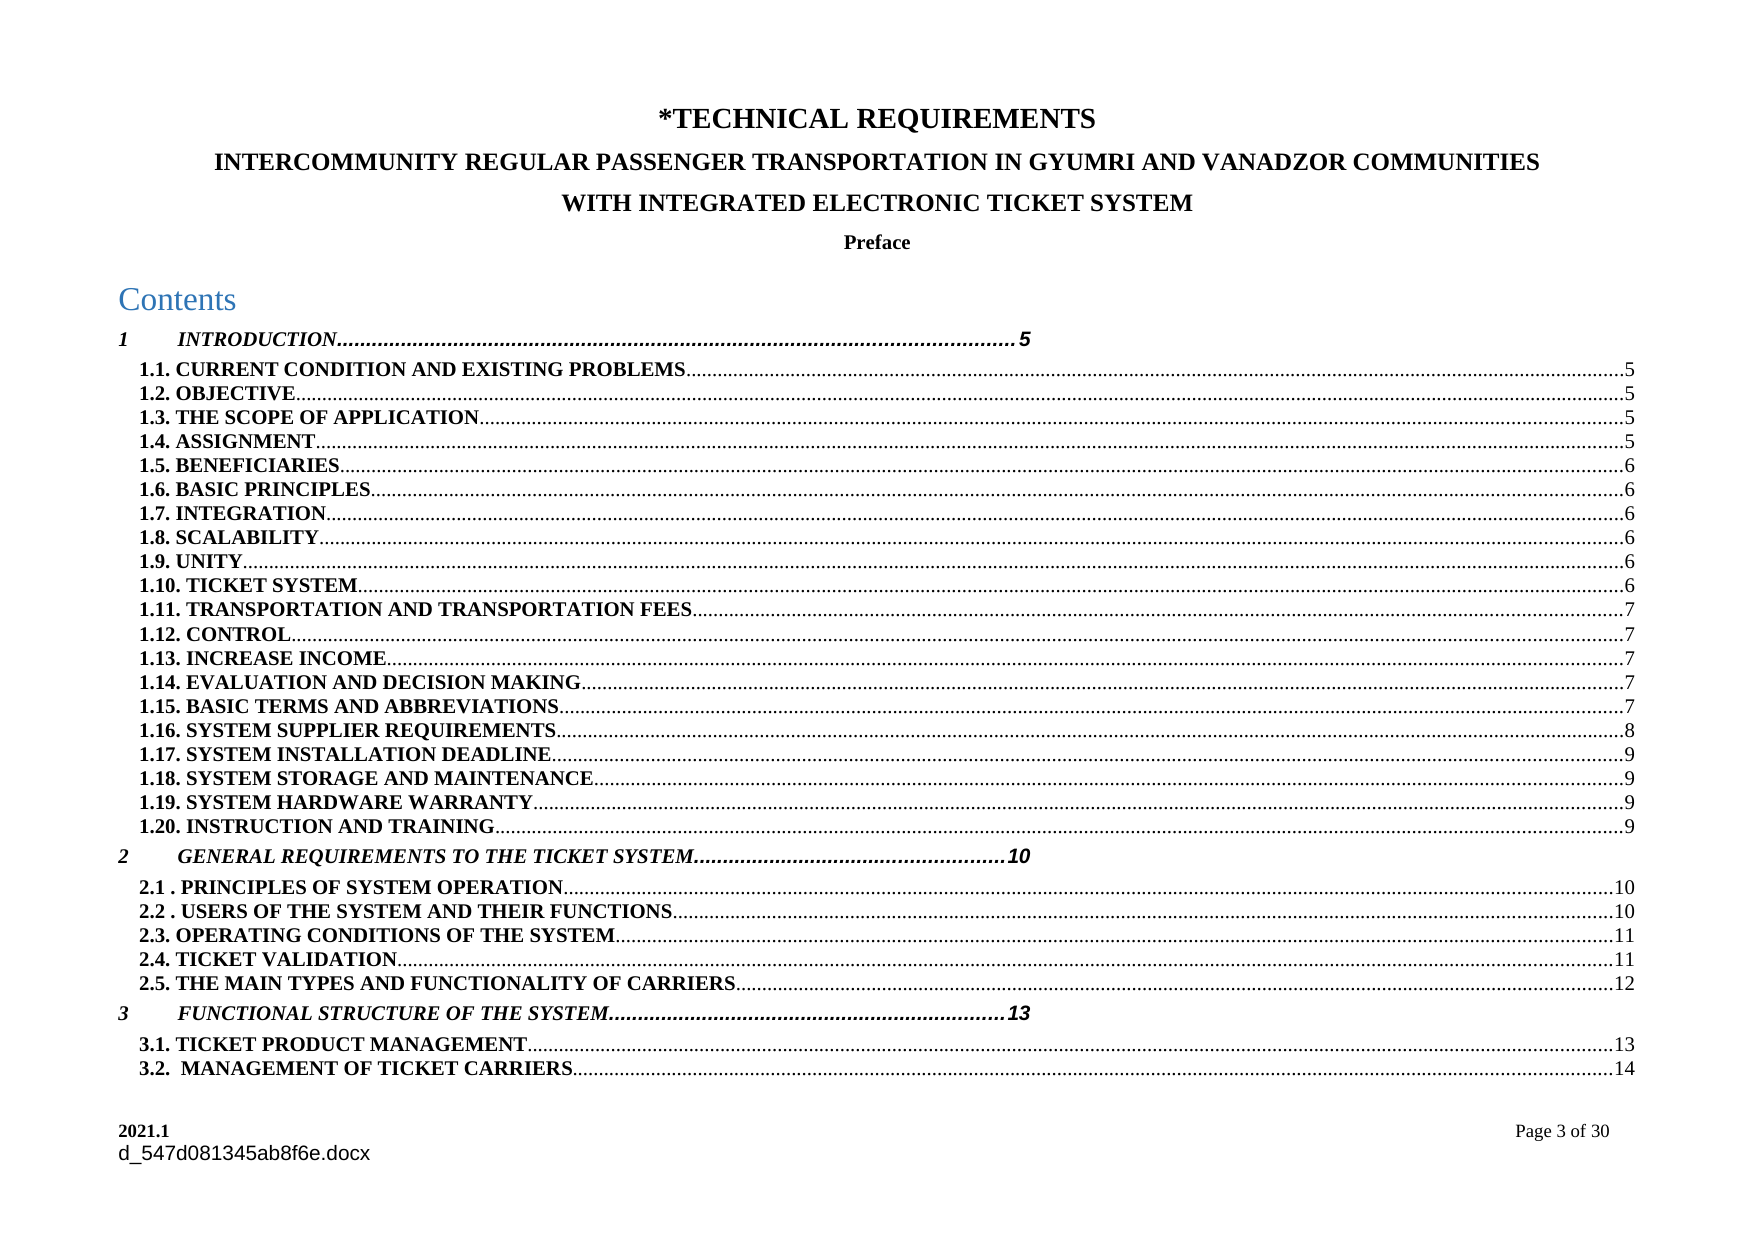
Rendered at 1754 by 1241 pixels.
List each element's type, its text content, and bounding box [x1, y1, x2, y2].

text INTERCOMMUNITY REGULAR PASSENGER TRANSPORTATION IN GYUMRI AND VANADZOR COMMUNITIES [118, 147, 1636, 176]
text *TECHNICAL REQUIREMENTS [118, 101, 1636, 135]
text WITH INTEGRATED ELECTRONIC TICKET SYSTEM [118, 188, 1636, 217]
text Preface [118, 230, 1636, 254]
